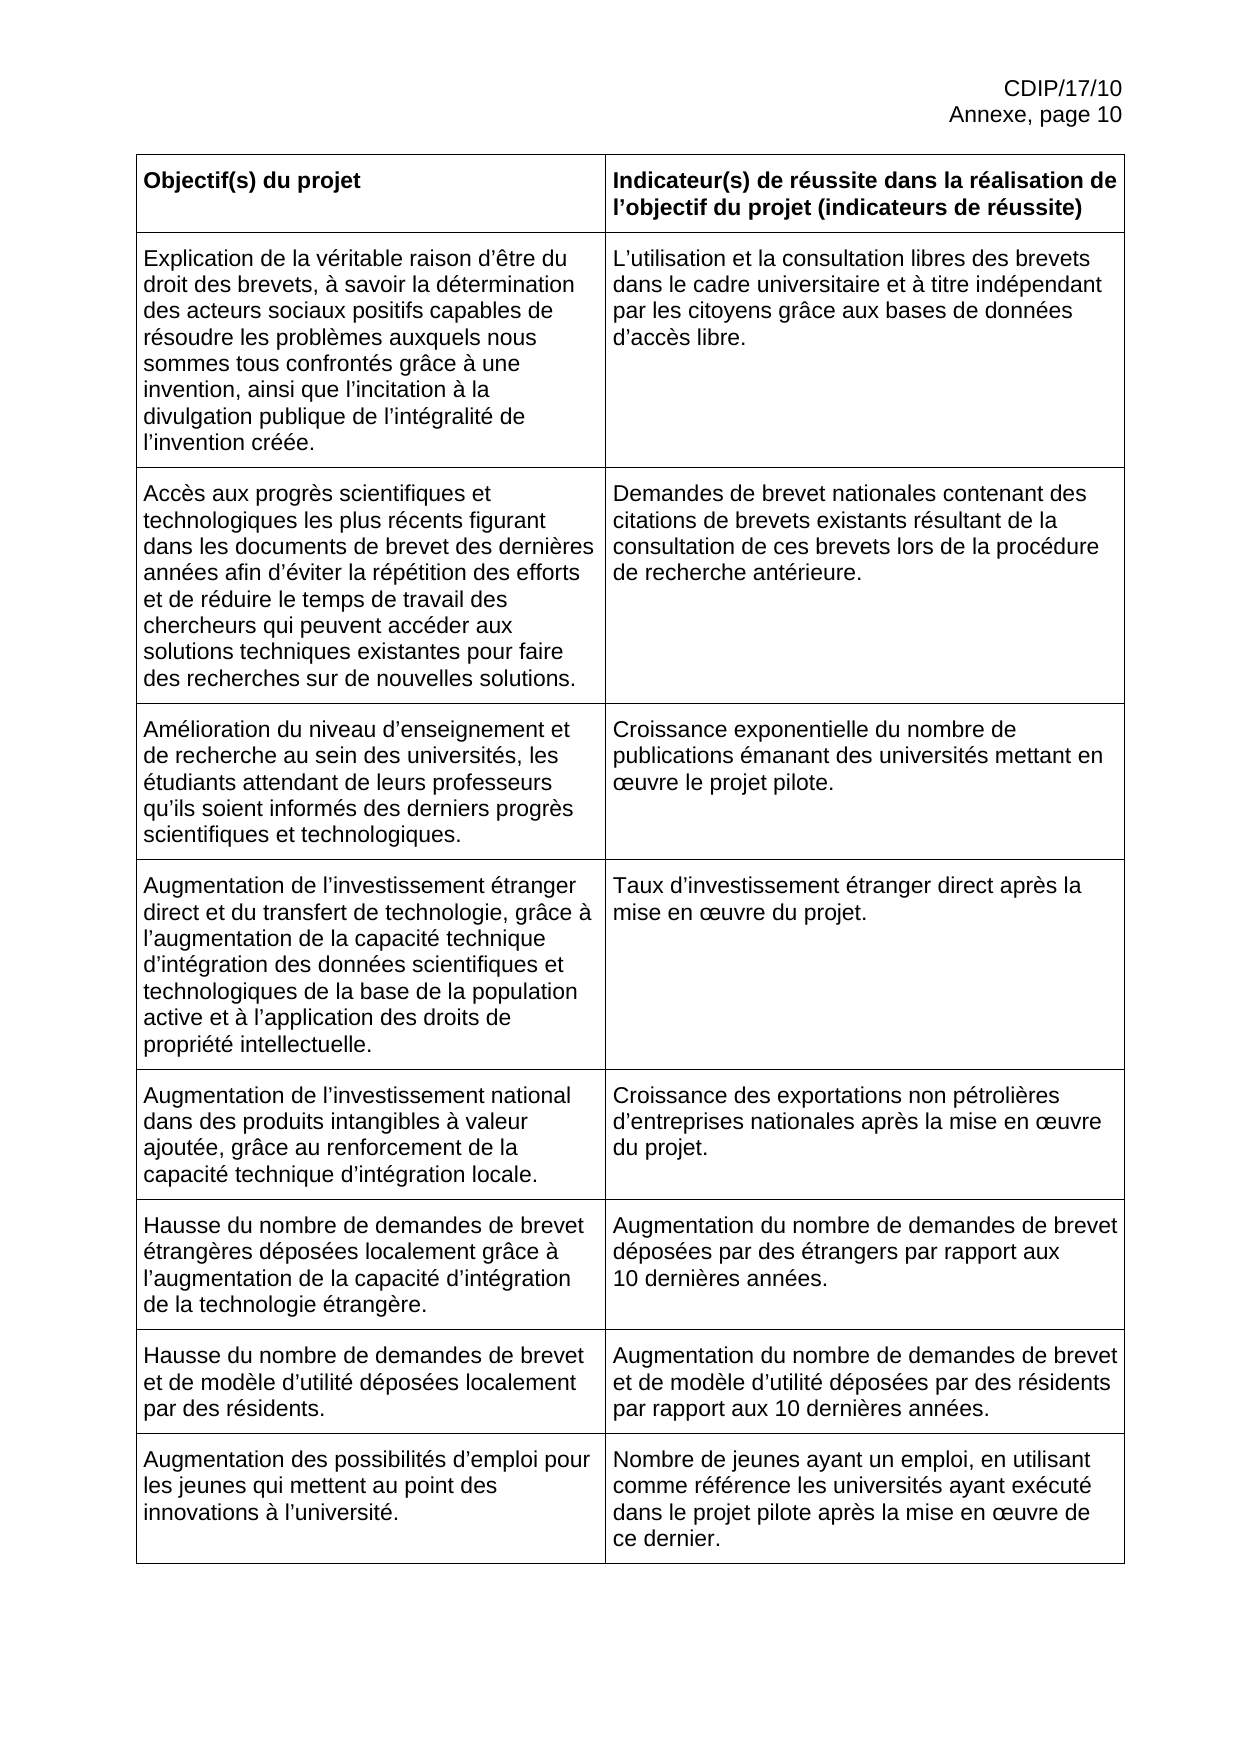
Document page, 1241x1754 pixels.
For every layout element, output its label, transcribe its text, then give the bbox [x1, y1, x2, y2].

table_cell Nombre de jeunes ayant un emploi, en utilisant comme référence les universités ayant exécuté dans le projet pilote après la mise en œuvre de ce dernier. [606, 1434, 1124, 1563]
table_cell Augmentation du nombre de demandes de brevet et de modèle d’utilité déposées par des résidents par rapport aux 10 dernières années. [606, 1330, 1124, 1433]
table_header Objectif(s) du projet [137, 155, 605, 232]
table_cell Hausse du nombre de demandes de brevet étrangères déposées localement grâce à l’augmentation de la capacité d’intégration de la technologie étrangère. [137, 1200, 605, 1329]
table_cell Explication de la véritable raison d’être du droit des brevets, à savoir la détermination des acteurs sociaux positifs capables de résoudre les problèmes auxquels nous sommes tous confrontés grâce à une invention, ainsi que l’incitation à la divulgation publique de l’intégralité de l’invention créée. [137, 233, 605, 467]
table_cell Taux d’investissement étranger direct après la mise en œuvre du projet. [606, 860, 1124, 1069]
table_cell Croissance des exportations non pétrolières d’entreprises nationales après la mise en œuvre du projet. [606, 1070, 1124, 1199]
table_cell L’utilisation et la consultation libres des brevets dans le cadre universitaire et à titre indépendant par les citoyens grâce aux bases de données d’accès libre. [606, 233, 1124, 467]
table_cell Augmentation de l’investissement étranger direct et du transfert de technologie, grâce à l’augmentation de la capacité technique d’intégration des données scientifiques et technologiques de la base de la population active et à l’application des droits de propriété intellectuelle. [137, 860, 605, 1069]
table_cell Augmentation des possibilités d’emploi pour les jeunes qui mettent au point des innovations à l’université. [137, 1434, 605, 1563]
table_cell Augmentation de l’investissement national dans des produits intangibles à valeur ajoutée, grâce au renforcement de la capacité technique d’intégration locale. [137, 1070, 605, 1199]
table_cell Amélioration du niveau d’enseignement et de recherche au sein des universités, les étudiants attendant de leurs professeurs qu’ils soient informés des derniers progrès scientifiques et technologiques. [137, 704, 605, 859]
table_cell Augmentation du nombre de demandes de brevet déposées par des étrangers par rapport aux 10 dernières années. [606, 1200, 1124, 1329]
table_header Indicateur(s) de réussite dans la réalisation de l’objectif du projet (indicateurs de réussite) [606, 155, 1124, 232]
table_cell Hausse du nombre de demandes de brevet et de modèle d’utilité déposées localement par des résidents. [137, 1330, 605, 1433]
table_cell Accès aux progrès scientifiques et technologiques les plus récents figurant dans les documents de brevet des dernières années afin d’éviter la répétition des efforts et de réduire le temps de travail des chercheurs qui peuvent accéder aux solutions techniques existantes pour faire des recherches sur de nouvelles solutions. [137, 468, 605, 703]
table_cell Demandes de brevet nationales contenant des citations de brevets existants résultant de la consultation de ces brevets lors de la procédure de recherche antérieure. [606, 468, 1124, 703]
table_cell Croissance exponentielle du nombre de publications émanant des universités mettant en œuvre le projet pilote. [606, 704, 1124, 859]
